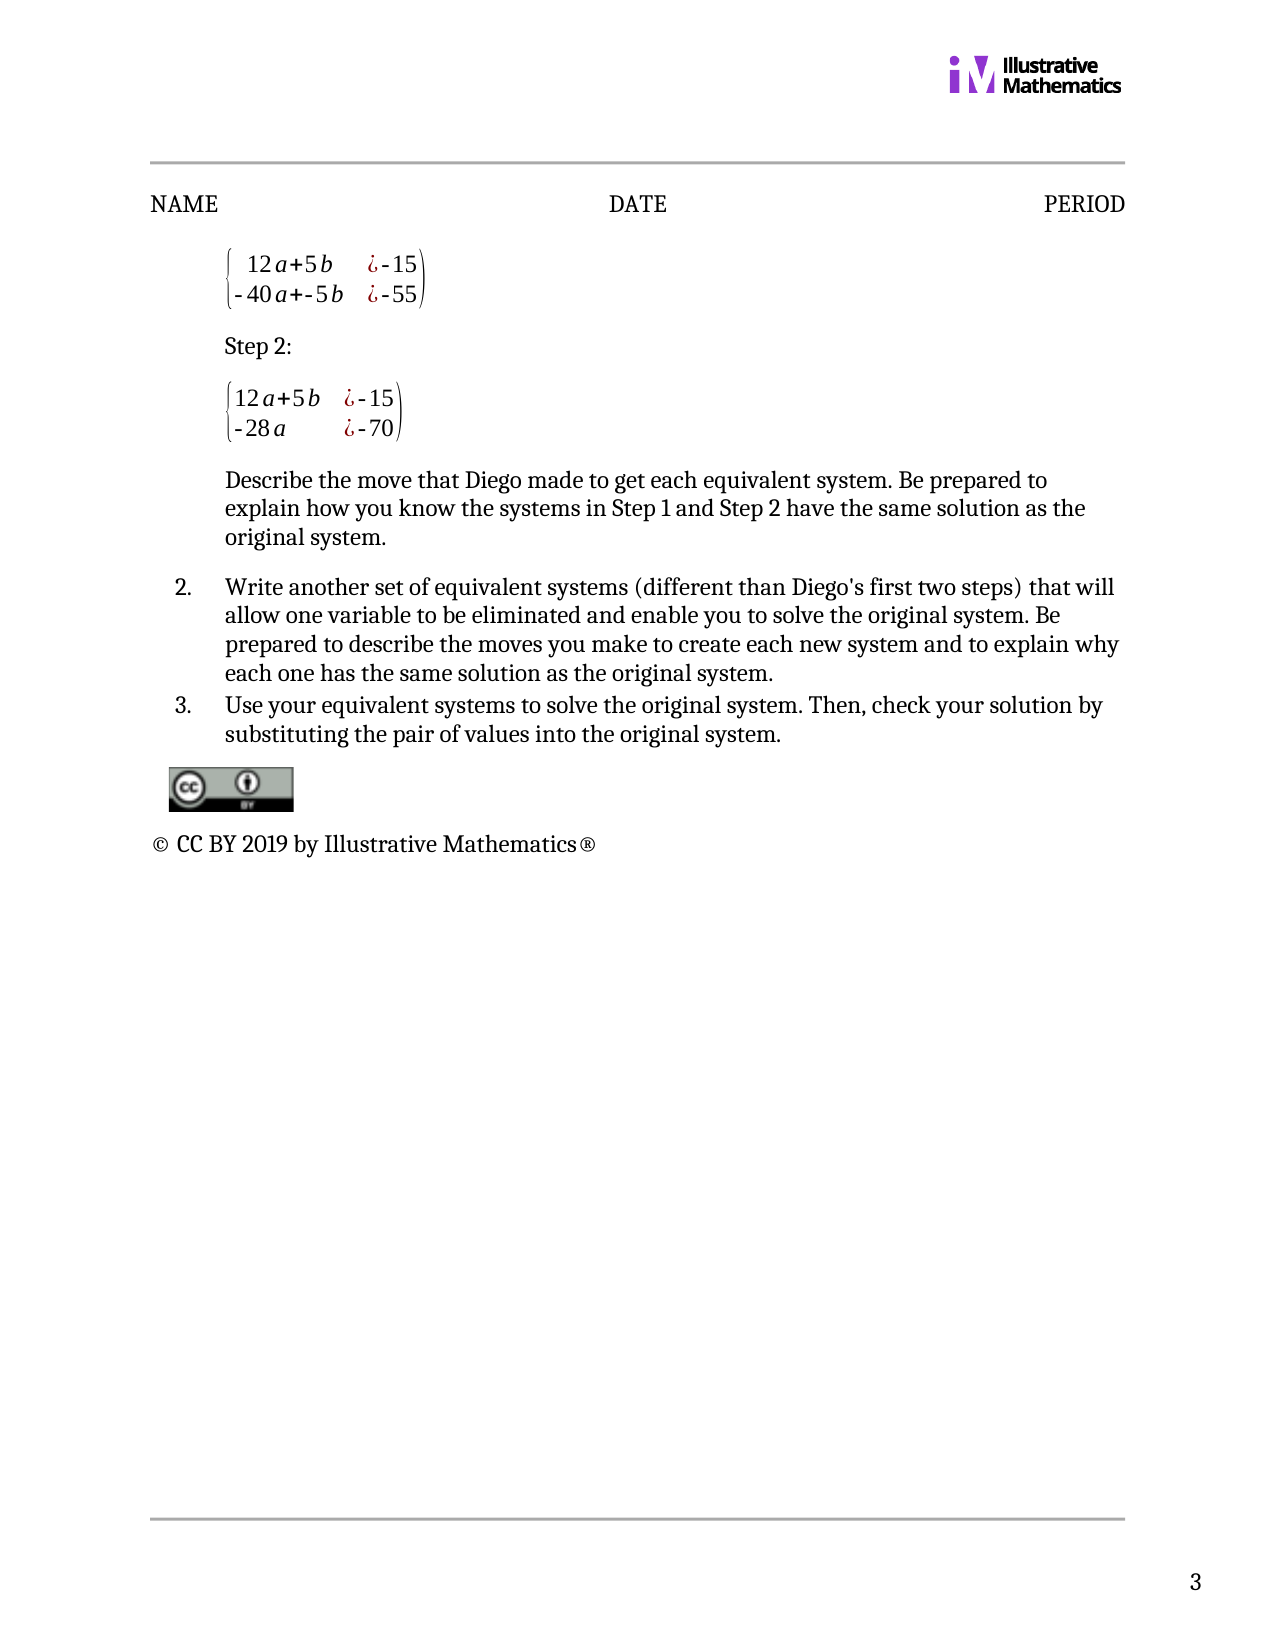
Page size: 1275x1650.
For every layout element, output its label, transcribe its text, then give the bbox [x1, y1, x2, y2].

picture [168, 767, 294, 812]
list Describe the move that Diego made to get each equivalent system. Be prepared to explain how you know the systems in Step 1 and Step 2 have the same solution as the original system. [175, 466, 1125, 552]
list Write another set of equivalent systems (different than Diego's first two steps) that will allow one variable to be eliminated and enable you to solve the original system. Be prepared to describe the moves you make to create each new system and to explain why each one has the same solution as the original system. [175, 573, 1125, 688]
list Use your equivalent systems to solve the original system. Then, check your solution by substituting the pair of values into the original system. [175, 691, 1125, 749]
picture [949, 55, 1121, 93]
text © CC BY 2019 by Illustrative Mathematics® [150, 830, 1125, 859]
list Step 2: [175, 332, 1125, 361]
